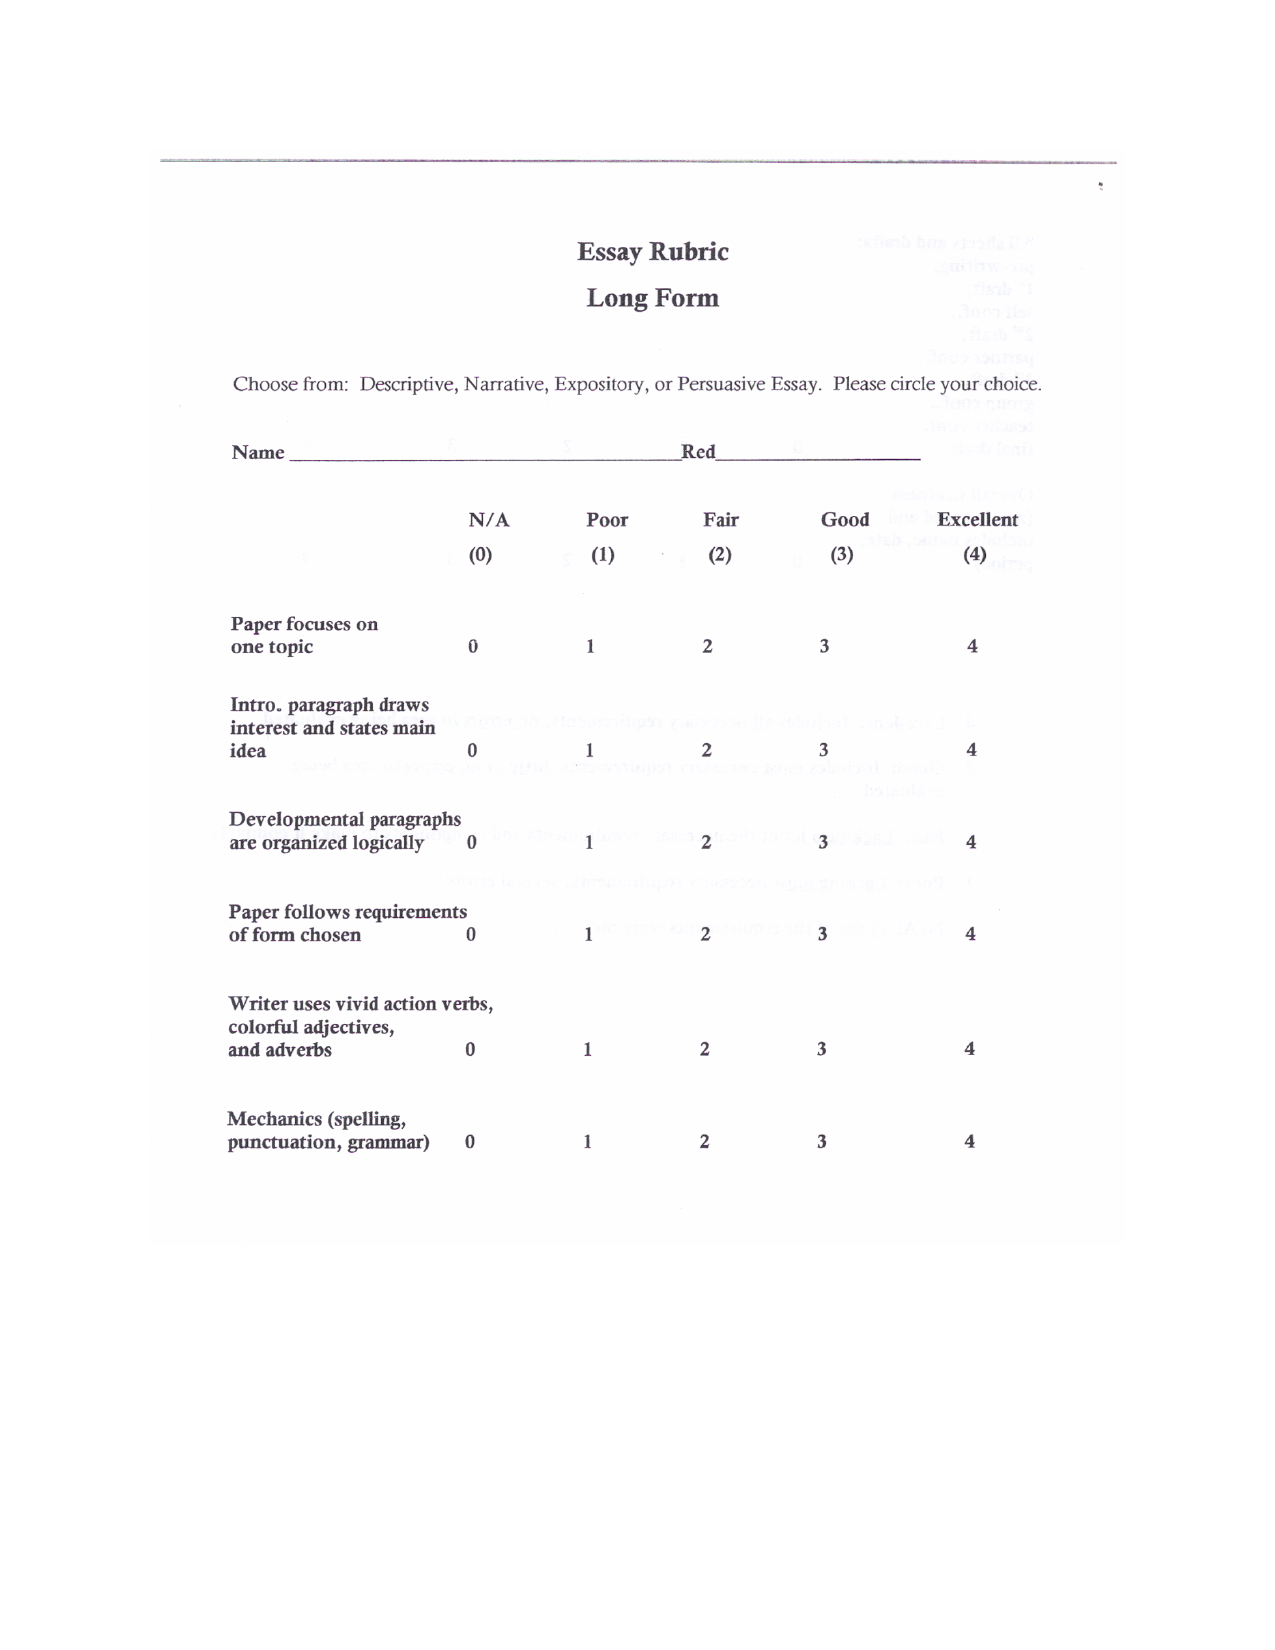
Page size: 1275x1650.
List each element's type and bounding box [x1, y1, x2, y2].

picture [150, 150, 1125, 1246]
